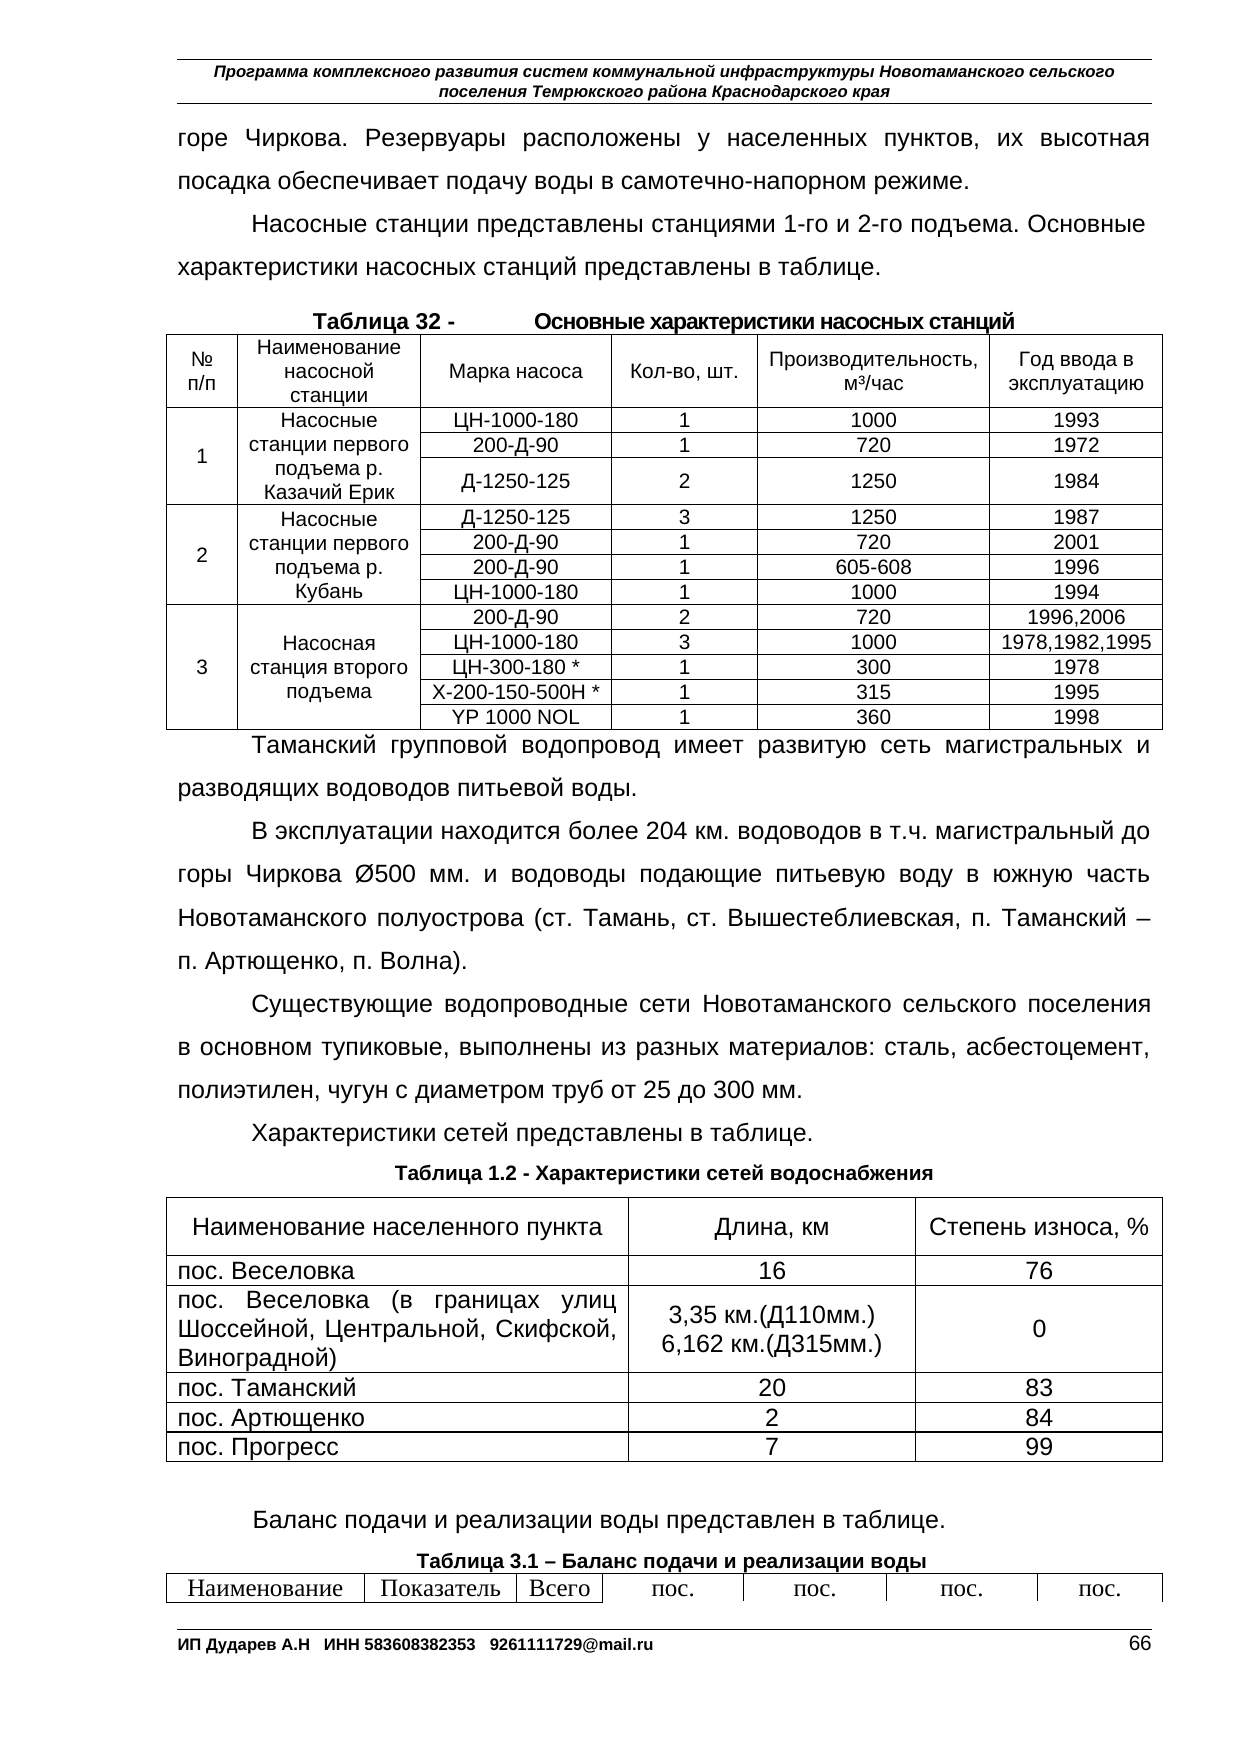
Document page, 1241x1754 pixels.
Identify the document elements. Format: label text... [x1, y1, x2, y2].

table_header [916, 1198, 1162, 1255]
text Таблица 1.2 - Характеристики сетей водоснабжения [177, 1161, 1152, 1185]
text Существующие водопроводные сети Новотаманского сельского поселения в основном тупиковые, выполнены из разных материалов: сталь, асбестоцемент, полиэтилен, чугун с диаметром труб от 25 до 300 мм. [177, 989, 1152, 1104]
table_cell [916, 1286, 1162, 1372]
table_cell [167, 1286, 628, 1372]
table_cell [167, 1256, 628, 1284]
text Таманский групповой водопровод имеет развитую сеть магистральных и разводящих водоводов питьевой воды. [177, 730, 1152, 802]
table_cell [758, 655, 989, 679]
text Насосные станции представлены станциями 1-го и 2-го подъема. Основные характеристики насосных станций представлены в таблице. [177, 209, 1147, 281]
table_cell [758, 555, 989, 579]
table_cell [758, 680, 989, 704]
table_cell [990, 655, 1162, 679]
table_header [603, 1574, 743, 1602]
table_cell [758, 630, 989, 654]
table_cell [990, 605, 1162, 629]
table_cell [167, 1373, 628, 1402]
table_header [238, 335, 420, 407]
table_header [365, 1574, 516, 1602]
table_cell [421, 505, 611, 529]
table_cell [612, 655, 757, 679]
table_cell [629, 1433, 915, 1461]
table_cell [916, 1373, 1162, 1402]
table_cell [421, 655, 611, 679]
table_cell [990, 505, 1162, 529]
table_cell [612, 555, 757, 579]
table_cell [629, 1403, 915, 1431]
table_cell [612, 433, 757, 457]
text Баланс подачи и реализации воды представлен в таблице. [177, 1505, 1152, 1534]
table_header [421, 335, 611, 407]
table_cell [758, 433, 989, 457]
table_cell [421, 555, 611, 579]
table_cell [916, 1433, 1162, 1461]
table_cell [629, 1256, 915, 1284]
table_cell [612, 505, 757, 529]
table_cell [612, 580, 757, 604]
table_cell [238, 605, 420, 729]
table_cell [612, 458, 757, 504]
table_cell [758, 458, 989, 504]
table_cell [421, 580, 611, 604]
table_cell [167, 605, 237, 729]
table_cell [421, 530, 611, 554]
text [177, 123, 1152, 195]
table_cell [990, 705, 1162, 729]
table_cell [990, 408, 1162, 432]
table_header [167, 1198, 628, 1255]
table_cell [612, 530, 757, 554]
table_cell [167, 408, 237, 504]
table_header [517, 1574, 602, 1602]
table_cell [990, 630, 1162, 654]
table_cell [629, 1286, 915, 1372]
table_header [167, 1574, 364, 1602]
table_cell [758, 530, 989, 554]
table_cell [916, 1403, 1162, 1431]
title Основные характеристики насосных станций [177, 308, 1152, 334]
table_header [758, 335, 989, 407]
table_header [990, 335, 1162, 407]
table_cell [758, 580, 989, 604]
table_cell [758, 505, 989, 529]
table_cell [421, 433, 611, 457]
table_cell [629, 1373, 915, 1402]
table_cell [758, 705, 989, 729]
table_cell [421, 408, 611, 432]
text Таблица 3.1 – Баланс подачи и реализации воды [186, 1548, 1152, 1572]
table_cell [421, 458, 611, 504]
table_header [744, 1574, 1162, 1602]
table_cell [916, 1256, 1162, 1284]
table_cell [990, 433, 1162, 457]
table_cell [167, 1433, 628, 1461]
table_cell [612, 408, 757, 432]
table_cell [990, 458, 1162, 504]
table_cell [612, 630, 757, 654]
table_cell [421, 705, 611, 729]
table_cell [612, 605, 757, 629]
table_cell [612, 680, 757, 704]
text В эксплуатации находится более 204 км. водоводов в т.ч. магистральный до горы Чиркова Ø500 мм. и водоводы подающие питьевую воду в южную часть Новотаманского полуострова (ст. Тамань, ст. Вышестеблиевская, п. Таманский – п. Артющенко, п. Волна). [177, 816, 1152, 974]
text Характеристики сетей представлены в таблице. [177, 1118, 1152, 1147]
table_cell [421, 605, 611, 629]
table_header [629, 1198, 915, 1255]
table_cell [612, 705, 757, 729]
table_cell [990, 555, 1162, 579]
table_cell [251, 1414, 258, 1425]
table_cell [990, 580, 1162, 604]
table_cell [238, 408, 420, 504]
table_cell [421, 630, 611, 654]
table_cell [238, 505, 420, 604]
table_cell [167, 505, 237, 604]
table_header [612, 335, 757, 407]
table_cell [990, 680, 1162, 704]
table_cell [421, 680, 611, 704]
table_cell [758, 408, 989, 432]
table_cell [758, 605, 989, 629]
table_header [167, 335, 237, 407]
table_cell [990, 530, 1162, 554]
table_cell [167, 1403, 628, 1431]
